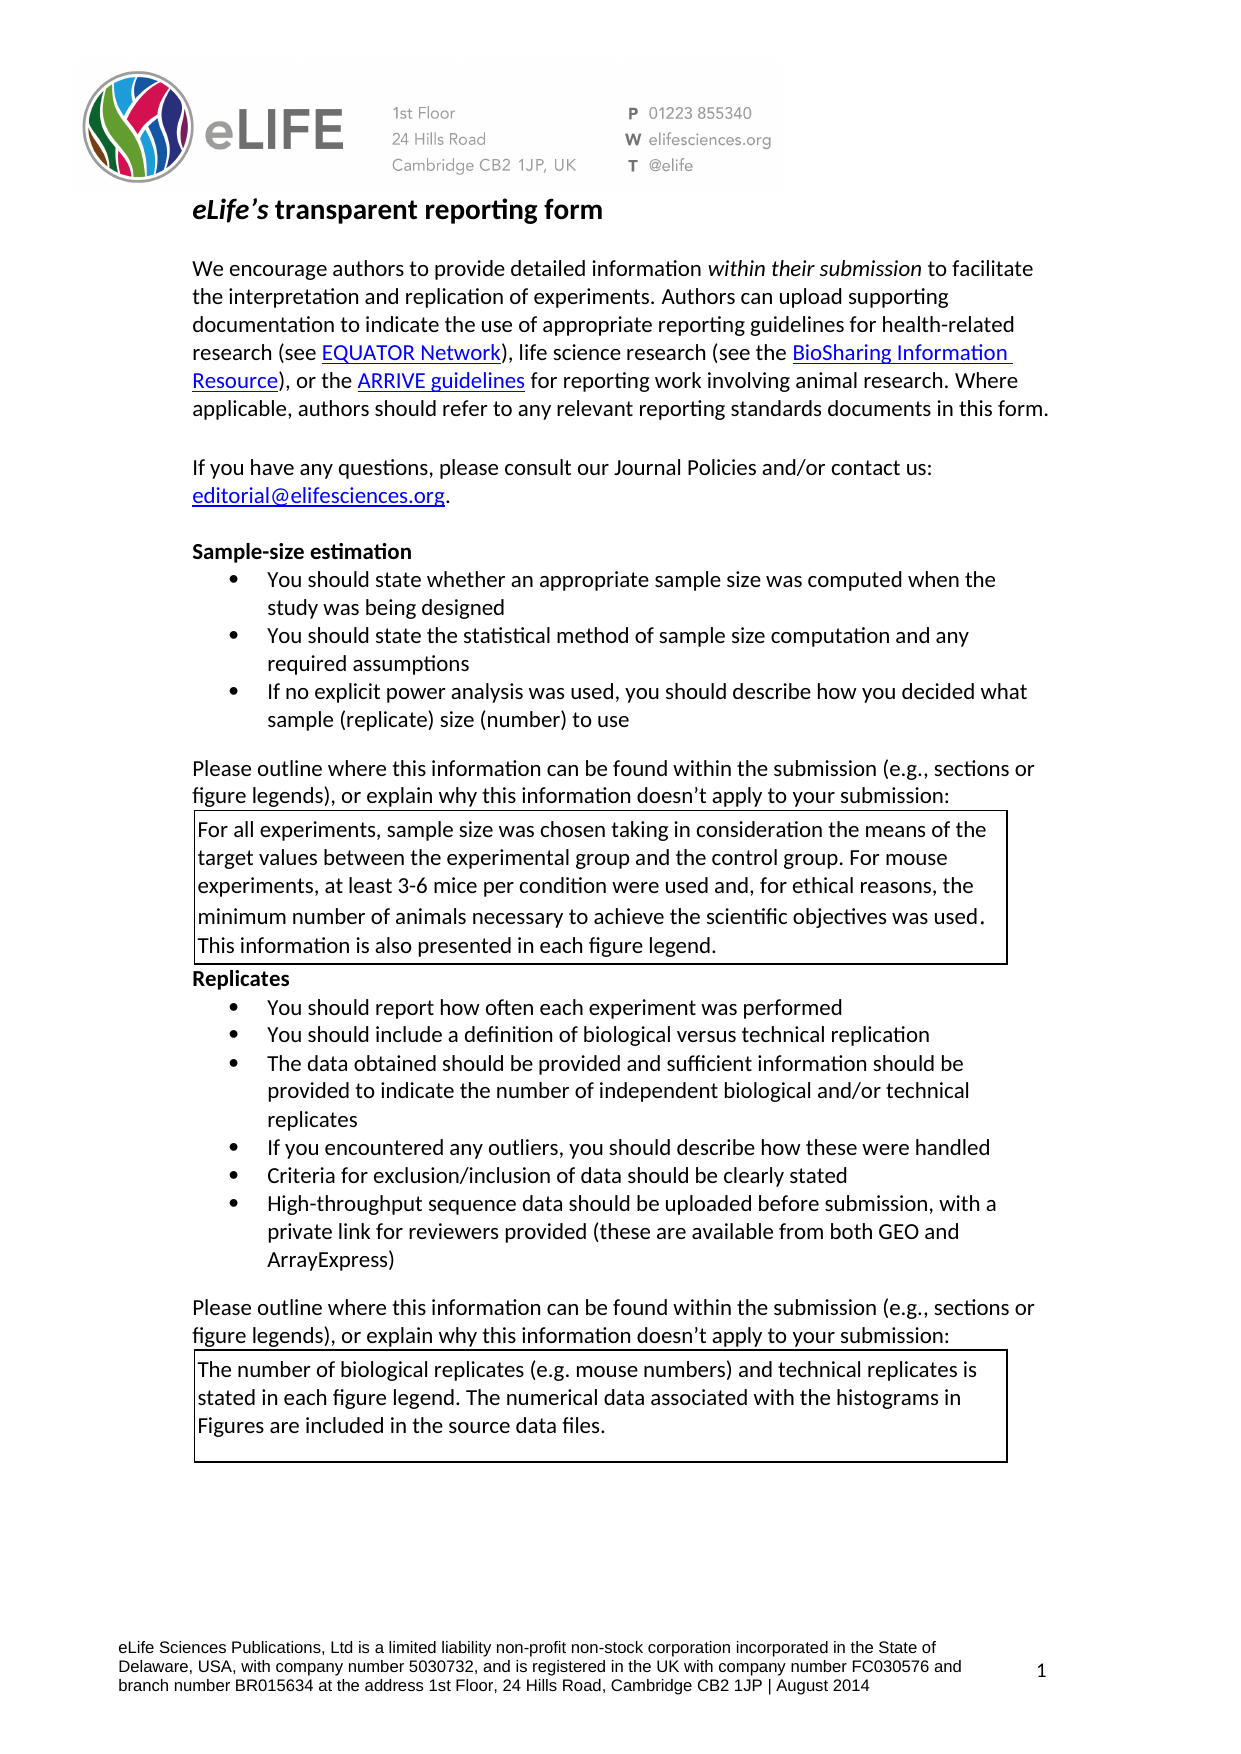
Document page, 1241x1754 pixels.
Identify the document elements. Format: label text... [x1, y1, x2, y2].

text For all experiments, sample size was chosen taking in consideration the means of the target values between the experimental group and the control group. For mouse experiments, at least 3-6 mice per condition were used and, for ethical reasons, the minimum number of animals necessary to achieve the scientific objectives was used. This information is also presented in each figure legend. [195, 813, 1006, 961]
text We encourage authors to provide detailed information within their submission to facilitate the interpretation and replication of experiments. Authors can upload supporting documentation to indicate the use of appropriate reporting guidelines for health-related research (see EQUATOR Network), life science research (see the BioSharing Information Resource), or the ARRIVE guidelines for reporting work involving animal research. Where applicable, authors should refer to any relevant reporting standards documents in this form. [192, 254, 1053, 423]
list High-throughput sequence data should be uploaded before submission, with a private link for reviewers provided (these are available from both GEO and ArrayExpress) [229, 1189, 1053, 1273]
list Criteria for exclusion/inclusion of data should be clearly stated [229, 1161, 1053, 1189]
text Replicates [192, 838, 1053, 993]
list You should report how often each experiment was performed [229, 993, 1053, 1021]
text Sample-size estimation [192, 537, 1053, 565]
text The number of biological replicates (e.g. mouse numbers) and technical replicates is stated in each figure legend. The numerical data associated with the histograms in Figures are included in the source data files. [195, 1353, 1006, 1441]
text If you have any questions, please consult our Journal Policies and/or contact us: editorial@elifesciences.org. [192, 453, 1053, 509]
list The data obtained should be provided and sufficient information should be provided to indicate the number of independent biological and/or technical replicates [229, 1049, 1053, 1133]
list You should state the statistical method of sample size computation and any required assumptions [229, 621, 1053, 677]
list If you encountered any outliers, you should describe how these were handled [229, 1133, 1053, 1161]
list You should state whether an appropriate sample size was computed when the study was being designed [229, 565, 1053, 621]
text eLife’s transparent reporting form [192, 191, 1053, 226]
list If no explicit power analysis was used, you should describe how you decided what sample (replicate) size (number) to use [229, 677, 1053, 733]
picture [73, 59, 784, 191]
list You should include a definition of biological versus technical replication [229, 1021, 1053, 1049]
